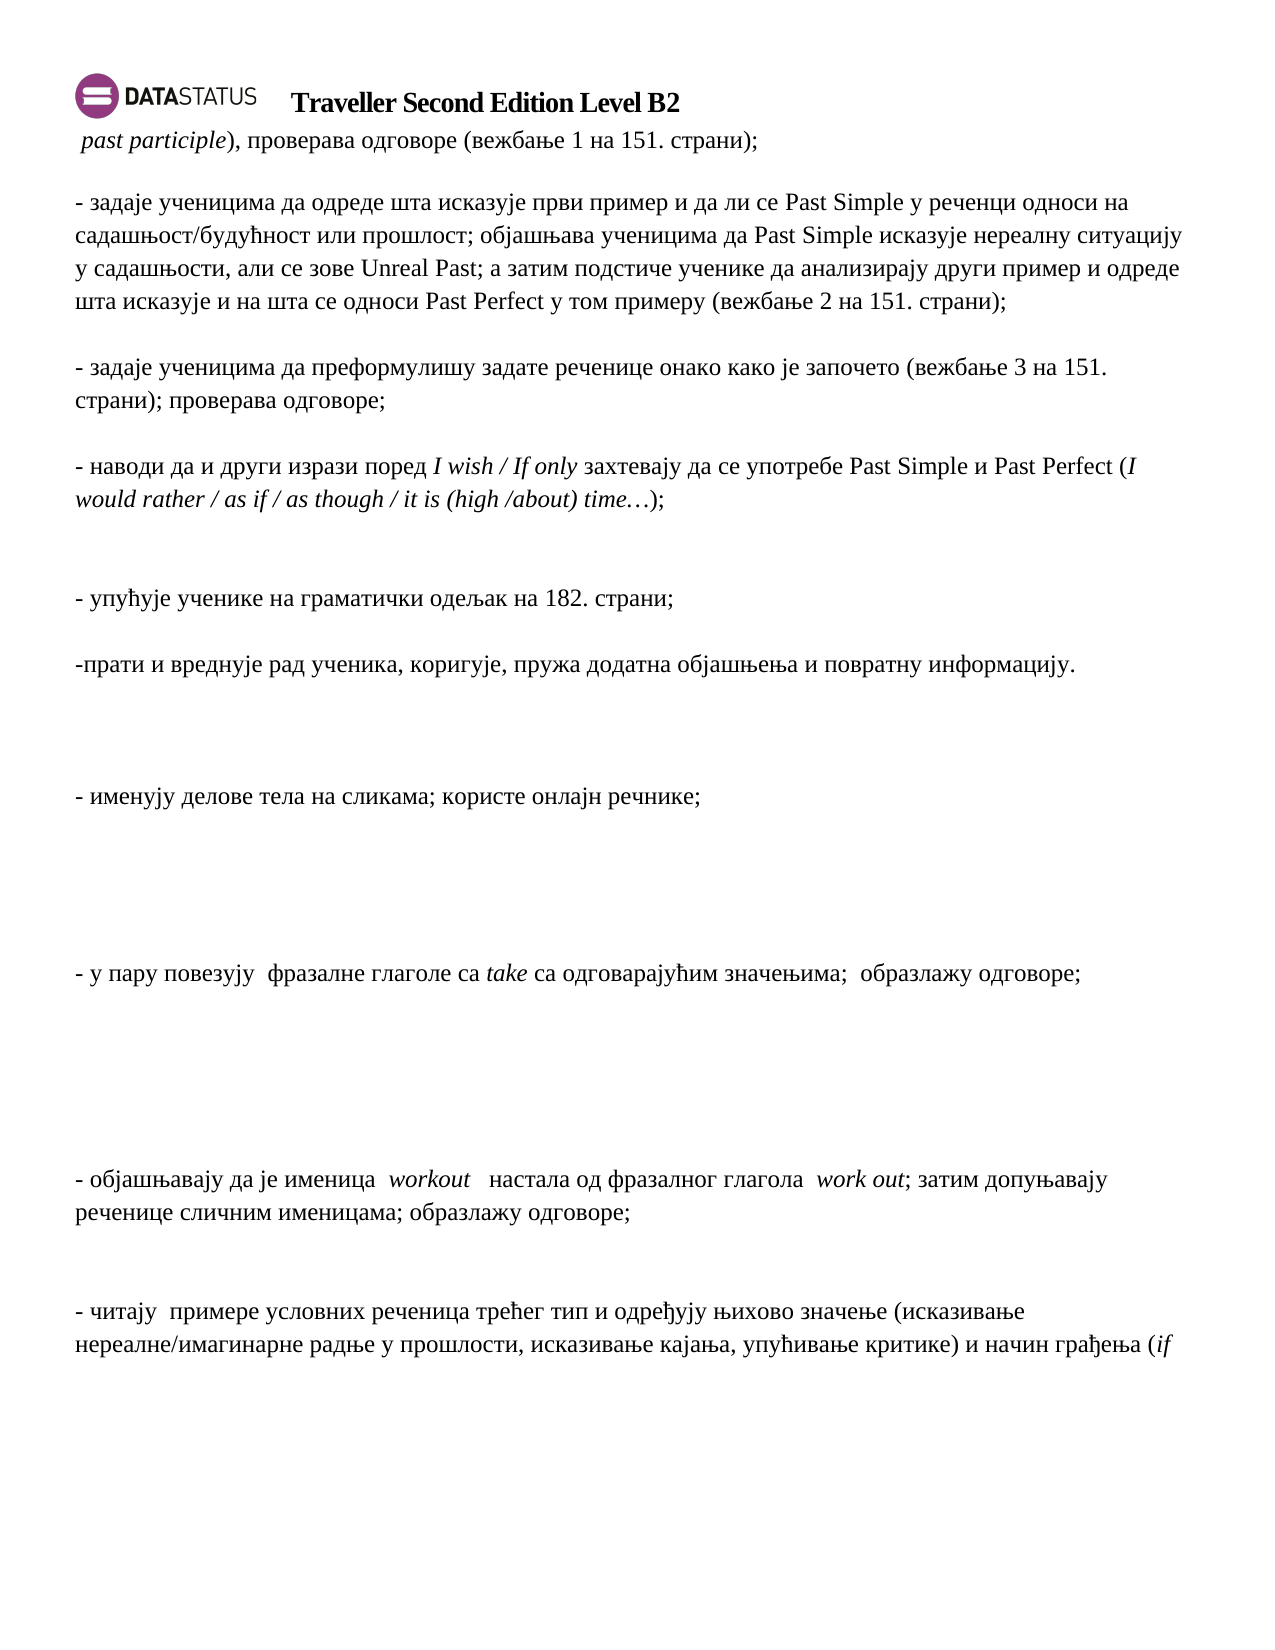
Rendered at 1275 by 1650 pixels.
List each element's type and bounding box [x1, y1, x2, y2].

picture [75, 73, 257, 119]
